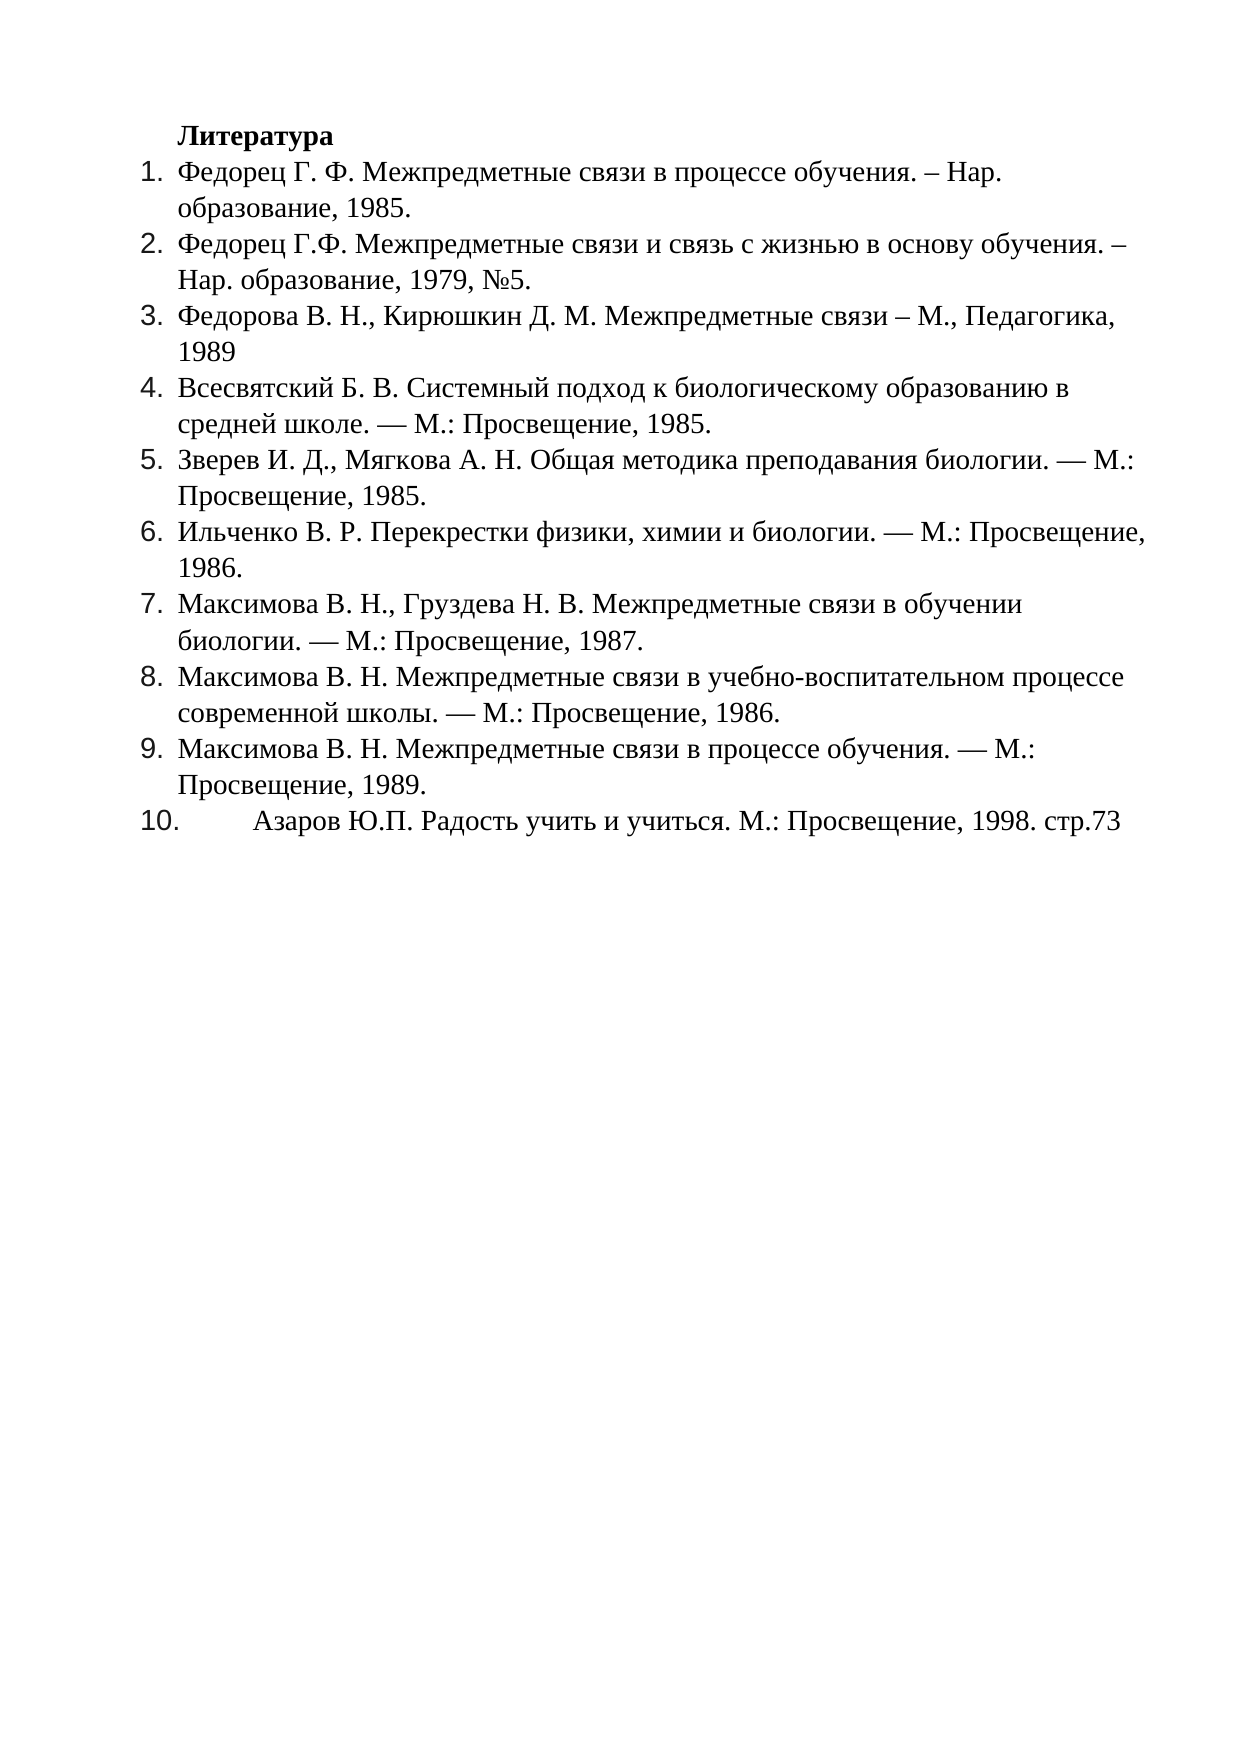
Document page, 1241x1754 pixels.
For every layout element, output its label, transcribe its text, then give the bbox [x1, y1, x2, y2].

list Зверев И. Д., Мягкова А. Н. Общая методика преподавания биологии. — М.: Просвещение, 1985. [140, 440, 1152, 512]
list Федорова В. Н., Кирюшкин Д. М. Межпредметные связи – М., Педагогика, 1989 [140, 296, 1152, 368]
list Федорец Г. Ф. Межпредметные связи в процессе обучения. – Нар. образование, 1985. [140, 152, 1152, 224]
list Максимова В. Н., Груздева Н. В. Межпредметные связи в обучении биологии. — М.: Просвещение, 1987. [140, 584, 1152, 656]
list Максимова В. Н. Межпредметные связи в процессе обучения. — М.: Просвещение, 1989. [140, 728, 1152, 800]
text Литература [177, 118, 1152, 152]
list Федорец Г.Ф. Межпредметные связи и связь с жизнью в основу обучения. – Нар. образование, 1979, №5. [140, 224, 1152, 296]
list Азаров Ю.П. Радость учить и учиться. М.: Просвещение, 1998. стр.73 [140, 800, 1152, 836]
list Максимова В. Н. Межпредметные связи в учебно-воспитательном процессе современной школы. — М.: Просвещение, 1986. [140, 656, 1152, 728]
list Всесвятский Б. В. Системный подход к биологическому образованию в средней школе. — М.: Просвещение, 1985. [140, 368, 1152, 440]
list Ильченко В. Р. Перекрестки физики, химии и биологии. — М.: Просвещение, 1986. [140, 512, 1152, 584]
